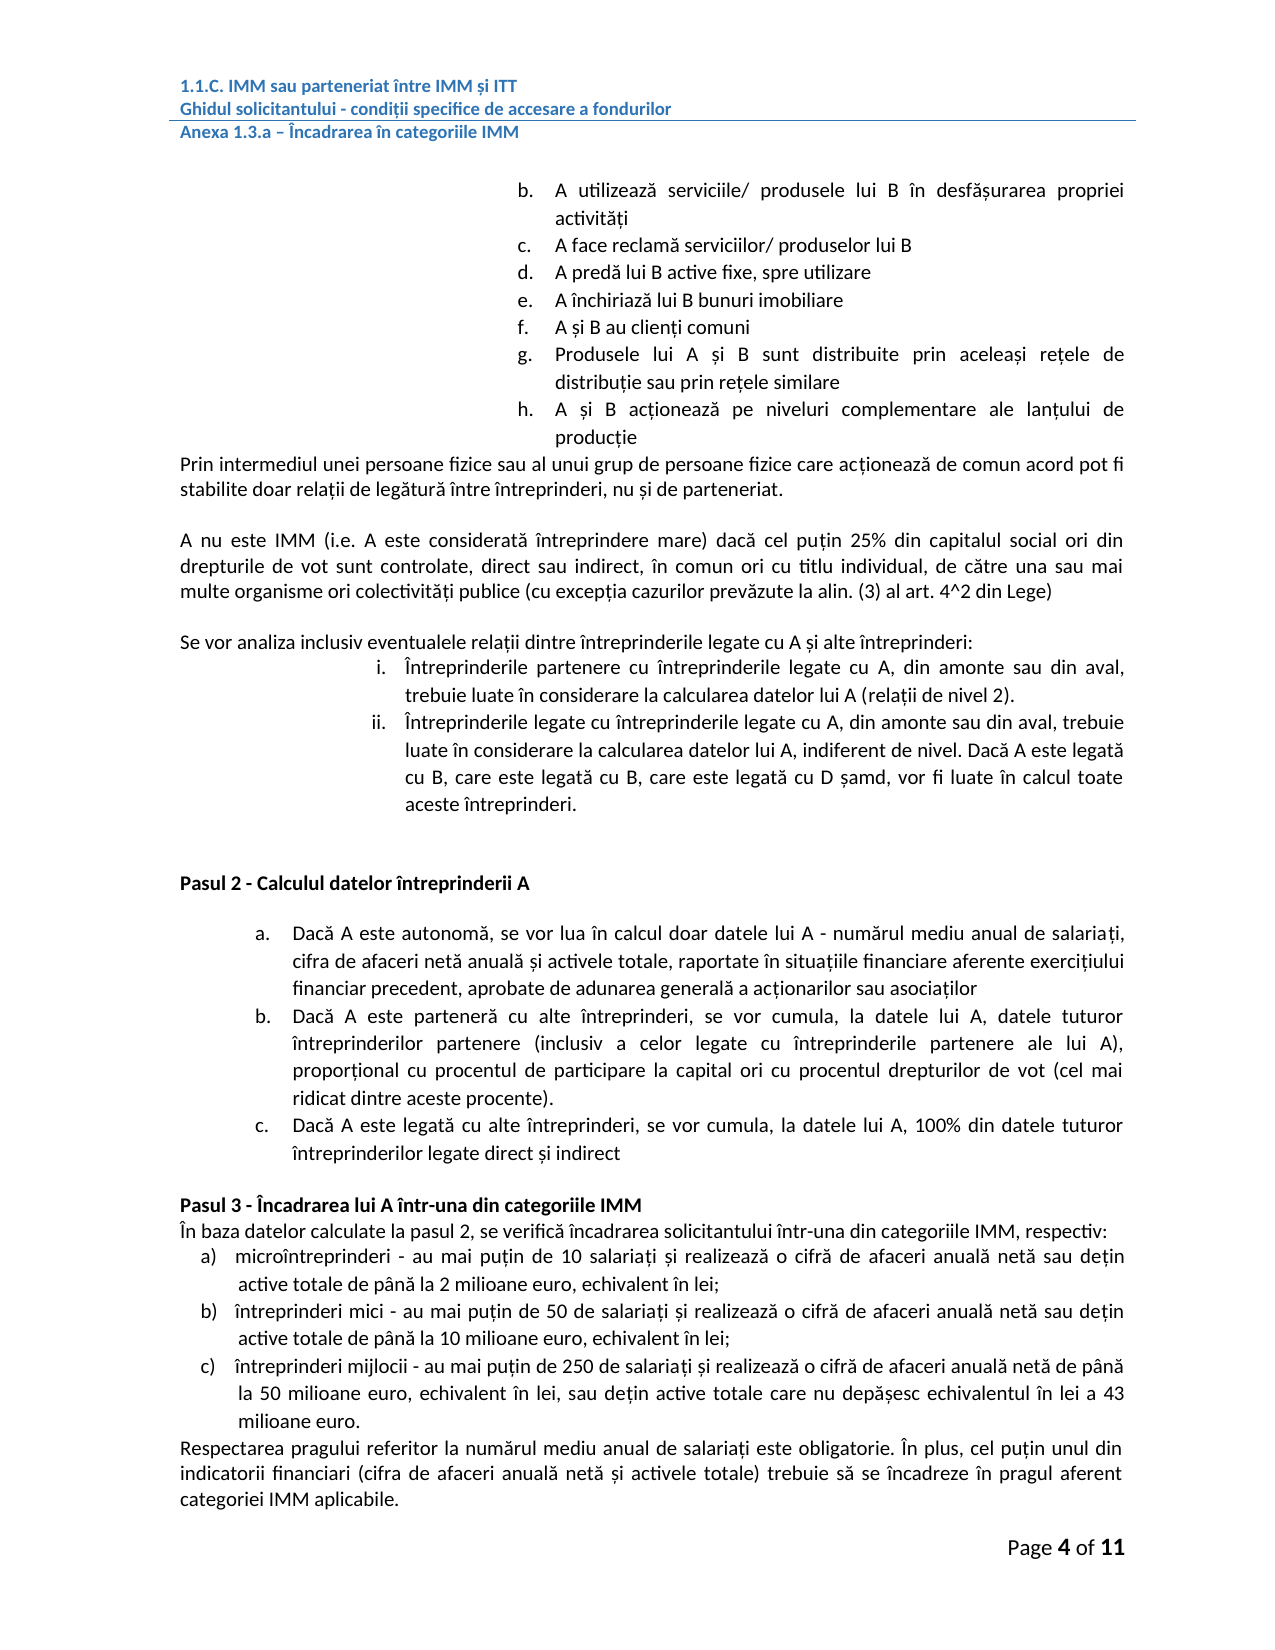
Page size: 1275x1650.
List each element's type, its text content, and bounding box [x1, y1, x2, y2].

list întreprinderi mici - au mai puțin de 50 de salariaţi şi realizează o cifră de afaceri anuală netă sau deţin active totale de până la 10 milioane euro, echivalent în lei; [200, 1298, 1125, 1351]
text Se vor analiza inclusiv eventualele relații dintre întreprinderile legate cu A și alte întreprinderi: [180, 629, 1125, 654]
text În baza datelor calculate la pasul 2, se verifică încadrarea solicitantului într-una din categoriile IMM, respectiv: [180, 1218, 1125, 1243]
list A închiriază lui B bunuri imobiliare [517, 287, 1125, 312]
text Pasul 3 - Încadrarea lui A într-una din categoriile IMM [180, 1193, 1125, 1218]
text Respectarea pragului referitor la numărul mediu anual de salariați este obligatorie. În plus, cel puțin unul din indicatorii financiari (cifra de afaceri anuală netă și activele totale) trebuie să se încadreze în pragul aferent categoriei IMM aplicabile. [180, 1435, 1125, 1511]
list Întreprinderile partenere cu întreprinderile legate cu A, din amonte sau din aval, trebuie luate în considerare la calcularea datelor lui A (relații de nivel 2). [386, 654, 1125, 707]
list Dacă A este legată cu alte întreprinderi, se vor cumula, la datele lui A, 100% din datele tuturor întreprinderilor legate direct și indirect [255, 1112, 1125, 1165]
list microîntreprinderi - au mai puțin de 10 salariaţi şi realizează o cifră de afaceri anuală netă sau deţin active totale de până la 2 milioane euro, echivalent în lei; [200, 1243, 1125, 1296]
list A utilizează serviciile/ produsele lui B în desfășurarea propriei activități [517, 177, 1125, 230]
text A nu este IMM (i.e. A este considerată întreprindere mare) dacă cel puţin 25% din capitalul social ori din drepturile de vot sunt controlate, direct sau indirect, în comun ori cu titlu individual, de către una sau mai multe organisme ori colectivităţi publice (cu excepţia cazurilor prevăzute la alin. (3) al art. 4^2 din Lege) [180, 527, 1125, 604]
list A predă lui B active fixe, spre utilizare [517, 259, 1125, 285]
list Întreprinderile legate cu întreprinderile legate cu A, din amonte sau din aval, trebuie luate în considerare la calcularea datelor lui A, indiferent de nivel. Dacă A este legată cu B, care este legată cu B, care este legată cu D șamd, vor fi luate în calcul toate aceste întreprinderi. [386, 709, 1125, 817]
list A face reclamă serviciilor/ produselor lui B [517, 232, 1125, 257]
list Dacă A este autonomă, se vor lua în calcul doar datele lui A - numărul mediu anual de salariaţi, cifra de afaceri netă anuală şi activele totale, raportate în situaţiile financiare aferente exerciţiului financiar precedent, aprobate de adunarea generală a acţionarilor sau asociaţilor [255, 921, 1125, 1001]
text Pasul 2 - Calculul datelor întreprinderii A [180, 870, 1125, 895]
list A și B au clienți comuni [517, 314, 1125, 340]
list Dacă A este parteneră cu alte întreprinderi, se vor cumula, la datele lui A, datele tuturor întreprinderilor partenere (inclusiv a celor legate cu întreprinderile partenere ale lui A), proporţional cu procentul de participare la capital ori cu procentul drepturilor de vot (cel mai ridicat dintre aceste procente). [255, 1003, 1125, 1110]
list A și B acționează pe niveluri complementare ale lanțului de producție [517, 396, 1125, 449]
text Prin intermediul unei persoane fizice sau al unui grup de persoane fizice care acţionează de comun acord pot fi stabilite doar relații de legătură între întreprinderi, nu și de parteneriat. [180, 451, 1125, 502]
list Produsele lui A și B sunt distribuite prin aceleași rețele de distribuție sau prin rețele similare [517, 342, 1125, 394]
list întreprinderi mijlocii - au mai puțin de 250 de salariaţi şi realizează o cifră de afaceri anuală netă de până la 50 milioane euro, echivalent în lei, sau deţin active totale care nu depăşesc echivalentul în lei a 43 milioane euro. [200, 1353, 1125, 1433]
